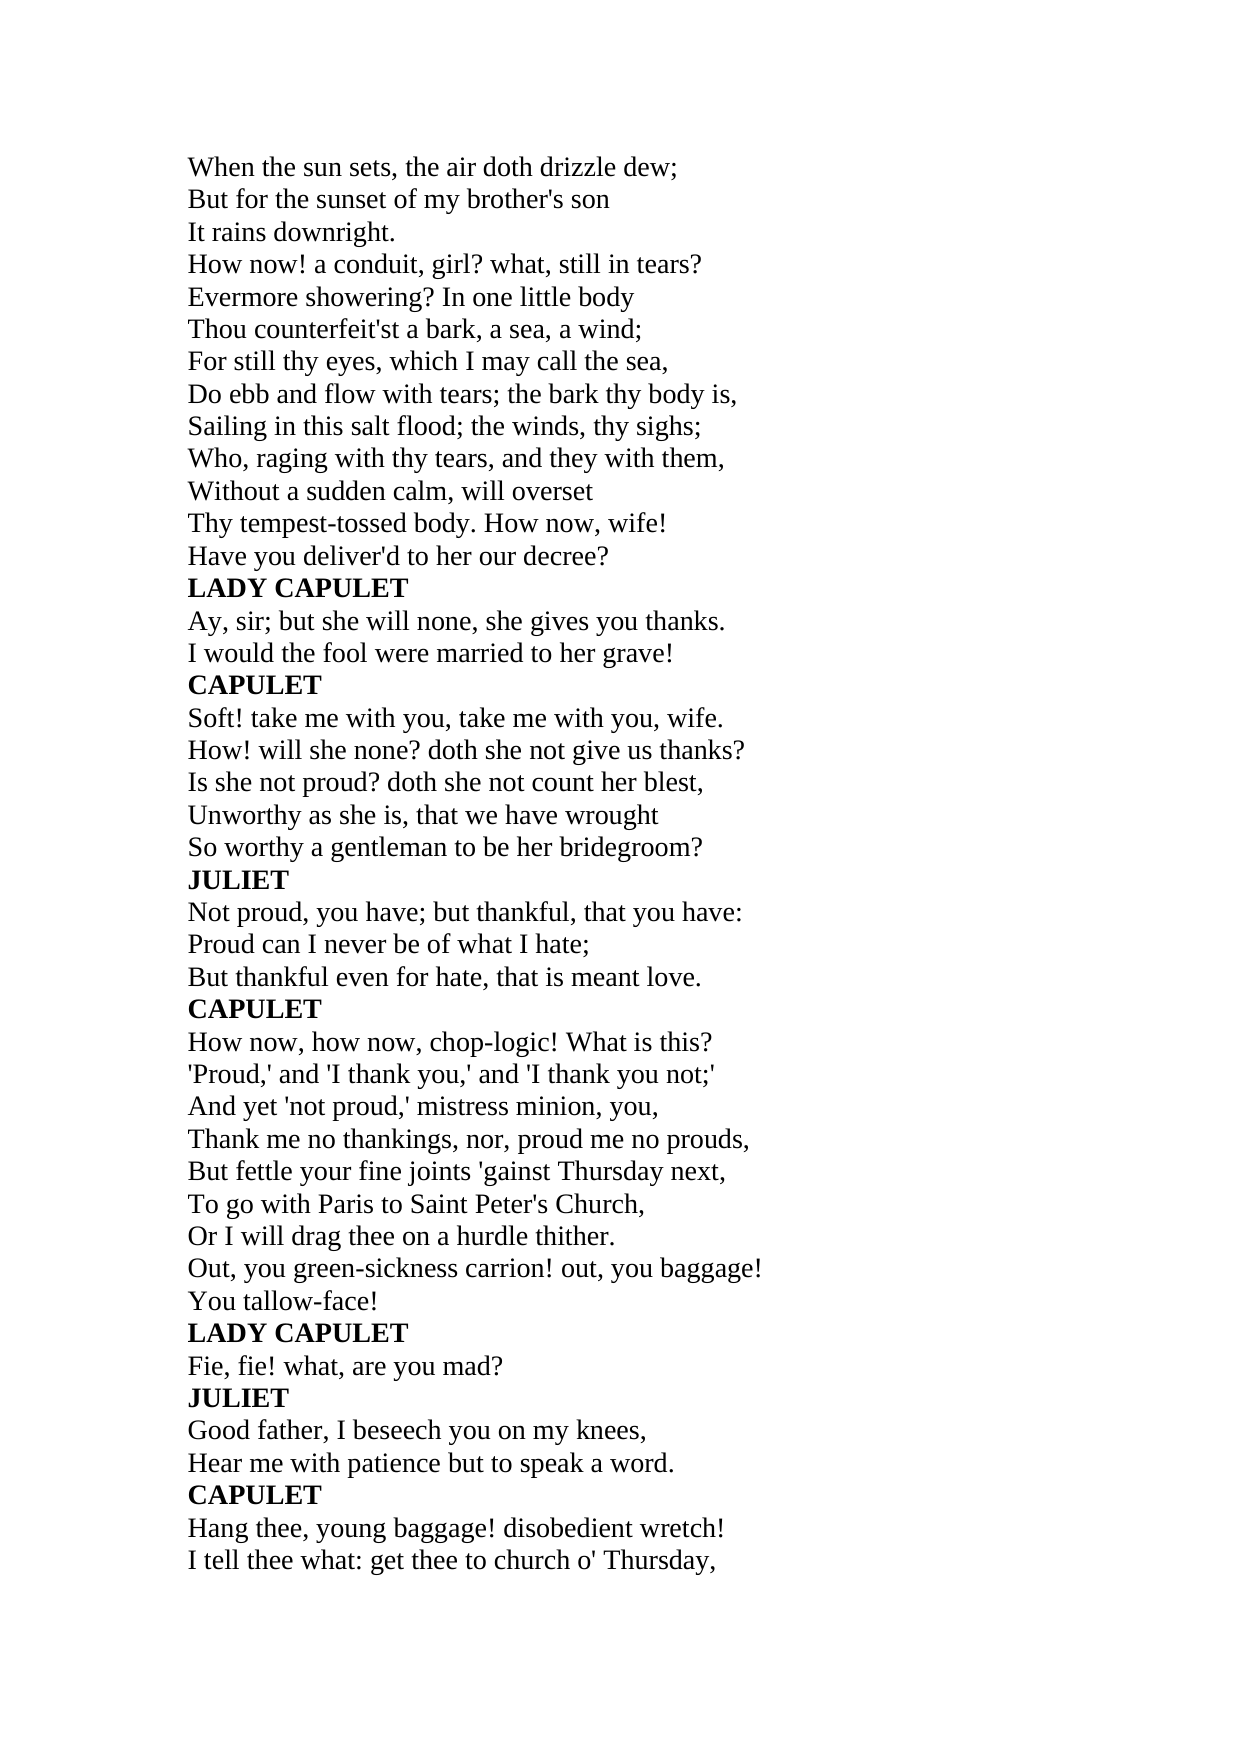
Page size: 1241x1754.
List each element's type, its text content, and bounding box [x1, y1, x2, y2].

text Ay, sir; but she will none, she gives you thanks. I would the fool were married to her grave! [187, 603, 1053, 668]
text Not proud, you have; but thankful, that you have: Proud can I never be of what I hate; But thankful even for hate, that is meant love. [187, 895, 1053, 992]
text CAPULET [187, 668, 1053, 701]
text Fie, fie! what, are you mad? [187, 1349, 1053, 1381]
text When the sun sets, the air doth drizzle dew; But for the sunset of my brother's son It rains downright. How now! a conduit, girl? what, still in tears? Evermore showering? In one little body Thou counterfeit'st a bark, a sea, a wind; For still thy eyes, which I may call the sea, Do ebb and flow with tears; the bark thy body is, Sailing in this salt flood; the winds, thy sighs; Who, raging with thy tears, and they with them, Without a sudden calm, will overset Thy tempest-tossed body. How now, wife! Have you deliver'd to her our decree? [187, 150, 1053, 571]
text LADY CAPULET [187, 1316, 1053, 1349]
text CAPULET [187, 992, 1053, 1025]
text JULIET [187, 1381, 1053, 1413]
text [187, 1511, 1053, 1575]
text JULIET [187, 863, 1053, 895]
text Soft! take me with you, take me with you, wife. How! will she none? doth she not give us thanks? Is she not proud? doth she not count her blest, Unworthy as she is, that we have wrought So worthy a gentleman to be her bridegroom? [187, 701, 1053, 863]
text How now, how now, chop-logic! What is this? 'Proud,' and 'I thank you,' and 'I thank you not;' And yet 'not proud,' mistress minion, you, Thank me no thankings, nor, proud me no prouds, But fettle your fine joints 'gainst Thursday next, To go with Paris to Saint Peter's Church, Or I will drag thee on a hurdle thither. Out, you green-sickness carrion! out, you baggage! You tallow-face! [187, 1025, 1053, 1316]
text CAPULET [187, 1478, 1053, 1511]
text LADY CAPULET [187, 571, 1053, 603]
text Good father, I beseech you on my knees, Hear me with patience but to speak a word. [187, 1413, 1053, 1478]
